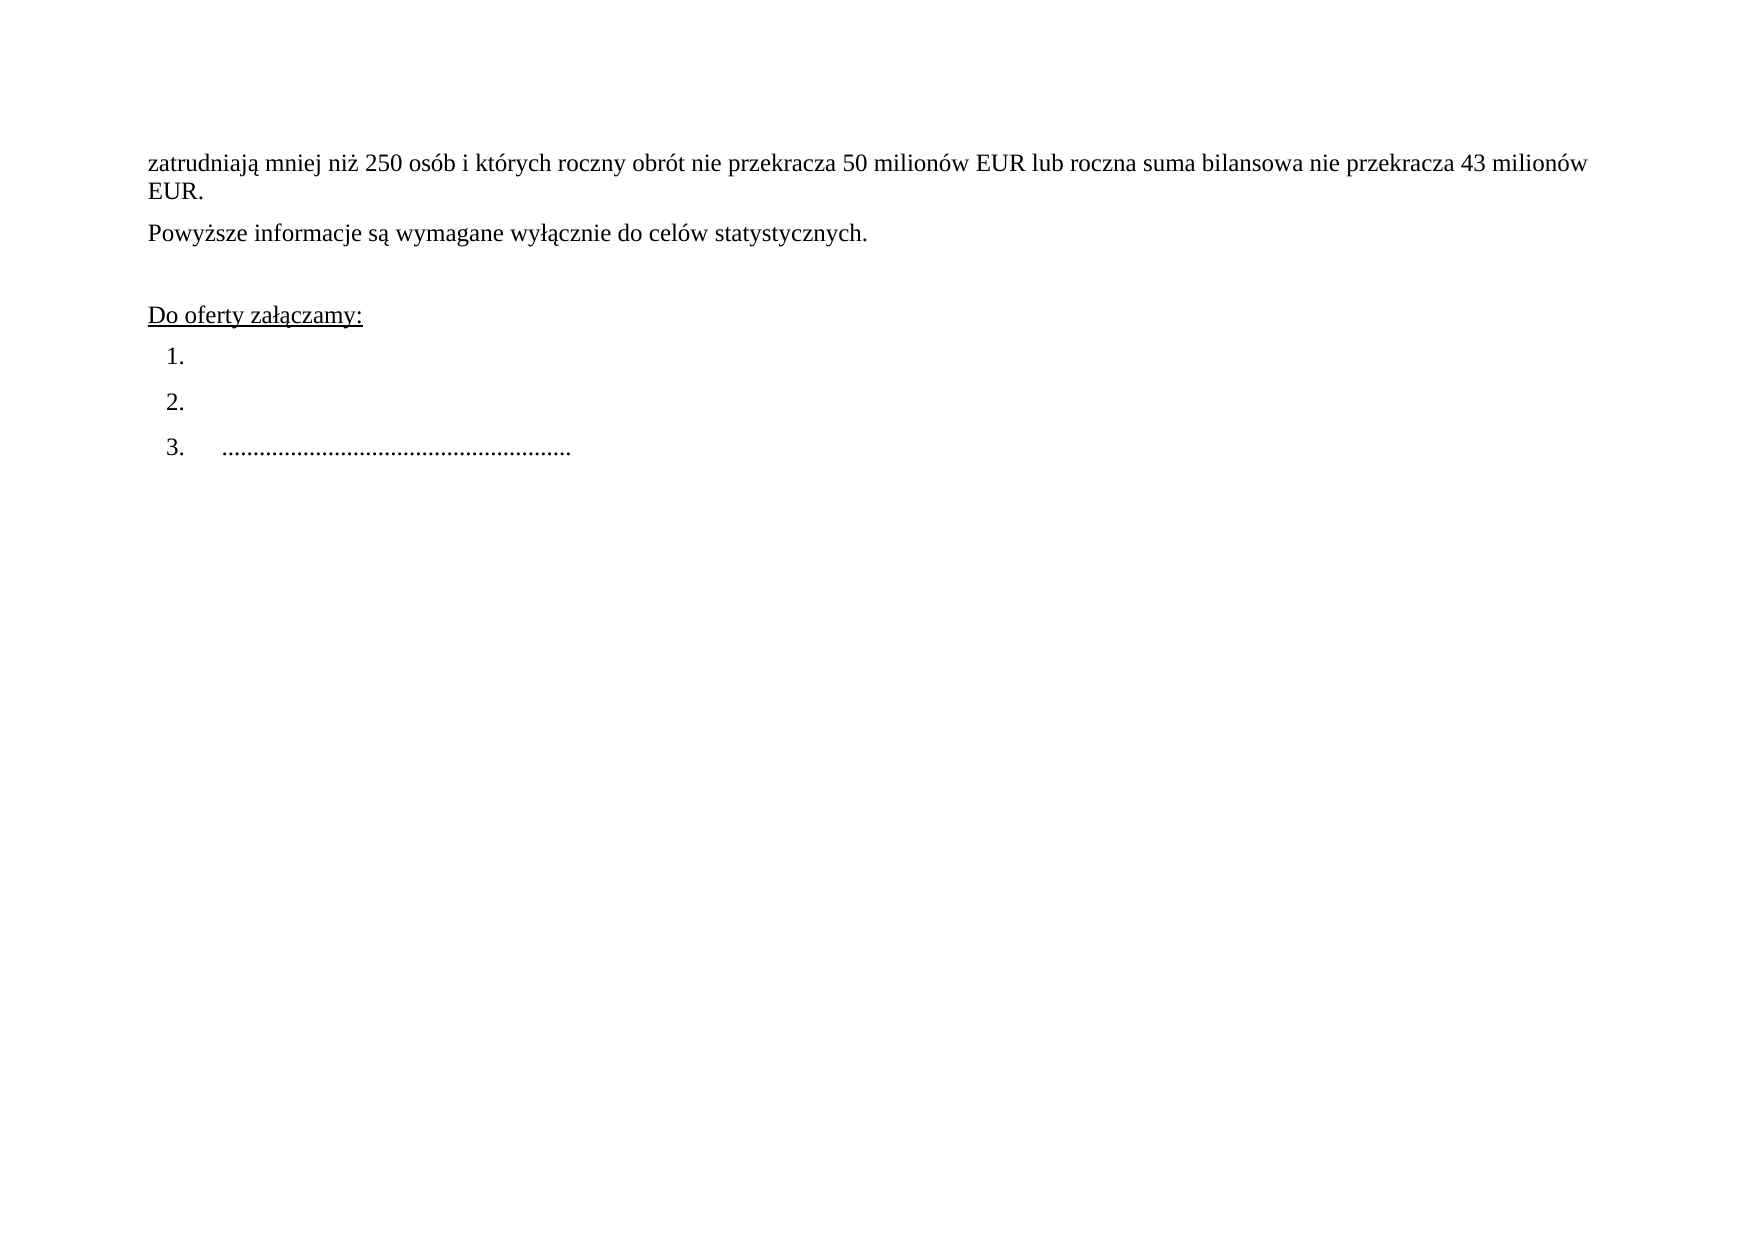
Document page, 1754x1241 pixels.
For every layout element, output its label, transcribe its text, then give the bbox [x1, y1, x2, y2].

text Powyższe informacje są wymagane wyłącznie do celów statystycznych. [148, 218, 1606, 246]
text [148, 148, 1606, 205]
list ........................................................ [184, 432, 1606, 461]
text Do oferty załączamy: [148, 300, 1606, 329]
